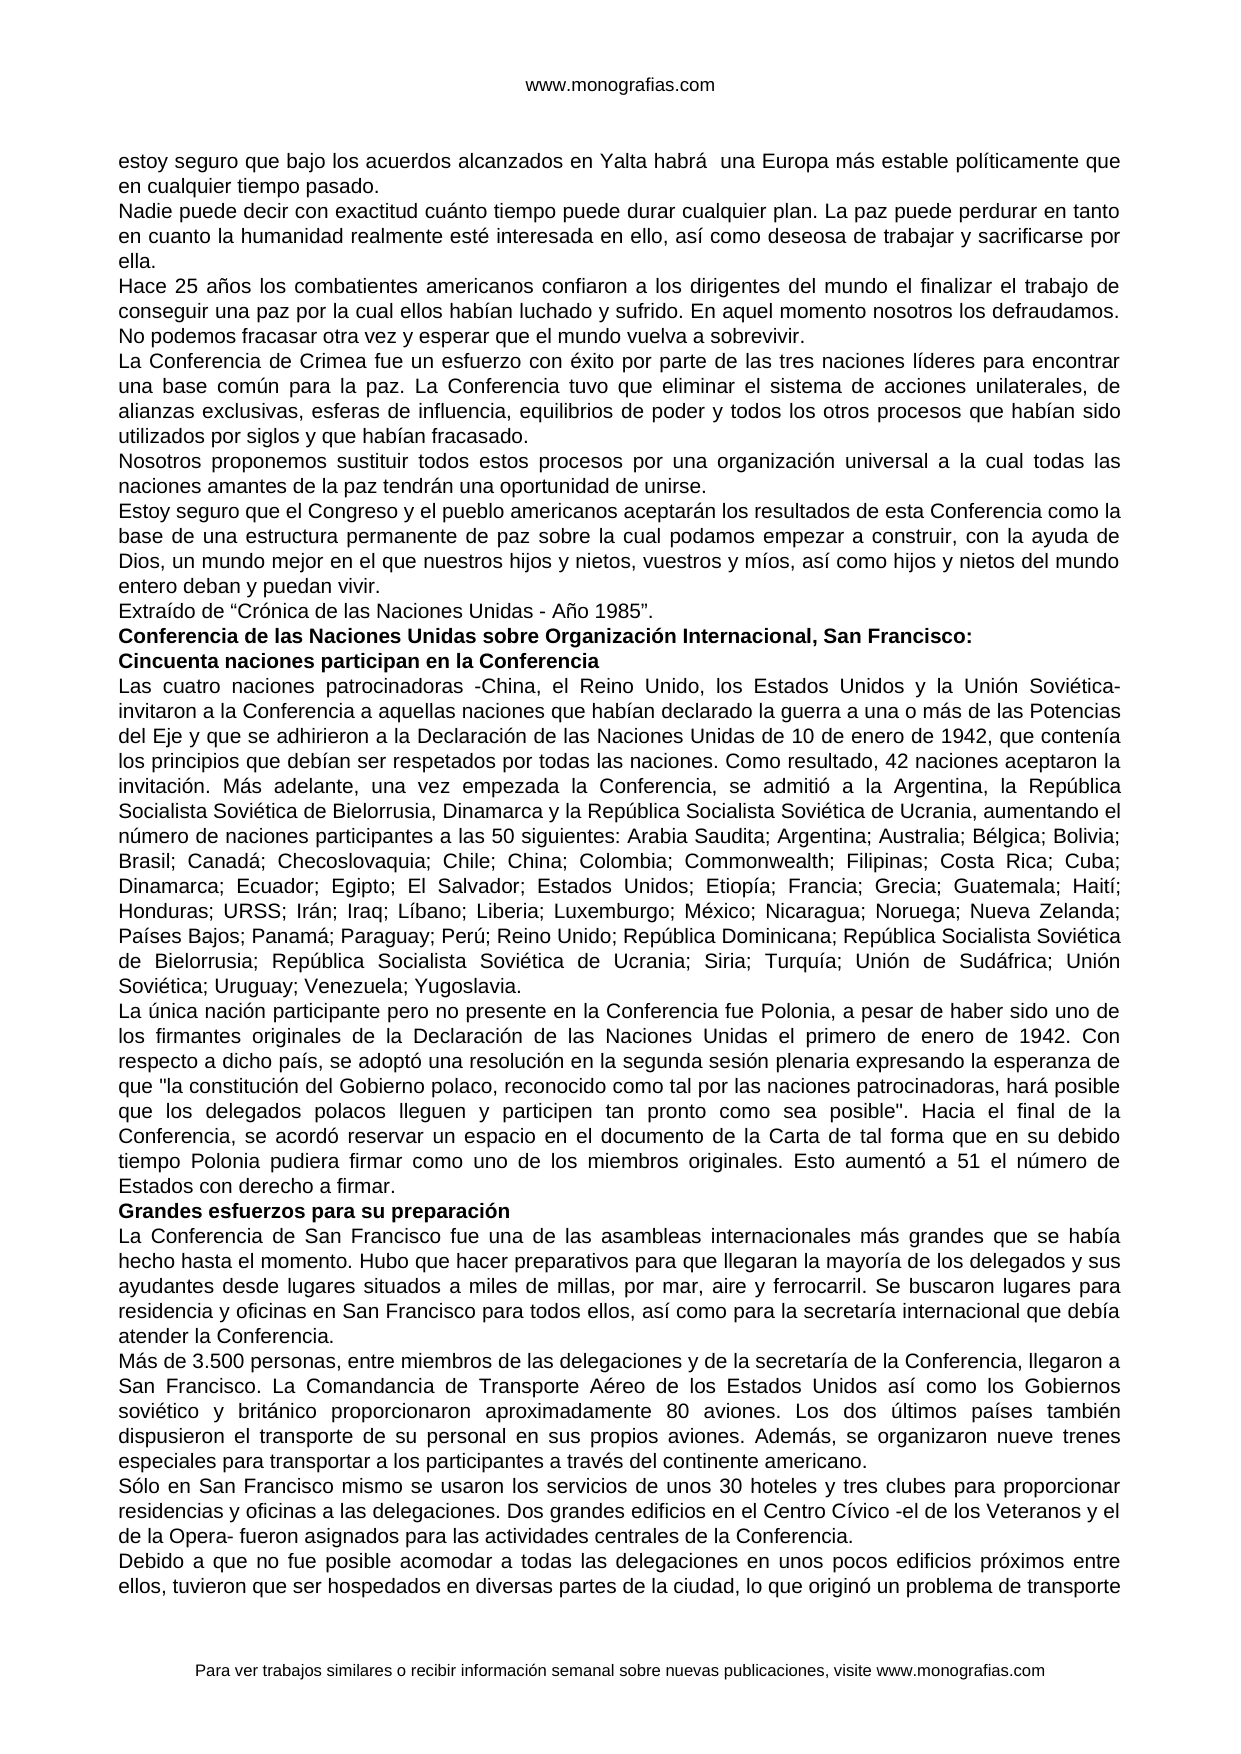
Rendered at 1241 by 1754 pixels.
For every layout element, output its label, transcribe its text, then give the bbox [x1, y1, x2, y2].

text Extraído de “Crónica de las Naciones Unidas - Año . [118, 598, 1122, 623]
text Grandes esfuerzos para su preparación [118, 1198, 1122, 1223]
text La Conferencia de San Francisco fue una de las asambleas internacionales más grandes que se había hecho hasta el momento. Hubo que hacer preparativos para que llegaran la mayoría de los delegados y sus ayudantes desde lugares situados a miles de millas, por mar, aire y ferrocarril. Se buscaron lugares para residencia y oficinas en San Francisco para todos ellos, así como para la secretaría internacional que debía atender la Conferencia. [118, 1223, 1122, 1348]
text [118, 148, 1122, 198]
text Estoy seguro que el Congreso y el pueblo americanos aceptarán los resultados de esta Conferencia como la base de una estructura permanente de paz sobre la cual podamos empezar a construir, con la ayuda de Dios, un mundo mejor en el que nuestros hijos y nietos, vuestros y míos, así como hijos y nietos del mundo entero deban y puedan vivir. [118, 498, 1122, 598]
text Nadie puede decir con exactitud cuánto tiempo puede durar cualquier plan. La paz puede perdurar en tanto en cuanto la humanidad realmente esté interesada en ello, así como deseosa de trabajar y sacrificarse por ella. [118, 198, 1122, 273]
text Más de 3.500 personas, entre miembros de las delegaciones y de la secretaría de la Conferencia, llegaron a San Francisco. La Comandancia de Transporte Aéreo de los Estados Unidos así como los Gobiernos soviético y británico proporcionaron aproximadamente 80 aviones. Los dos últimos países también dispusieron el transporte de su personal en sus propios aviones. Además, se organizaron nueve trenes especiales para transportar a los participantes a través del continente americano. [118, 1348, 1122, 1473]
text Nosotros proponemos sustituir todos estos procesos por una organización universal a la cual todas las naciones amantes de la paz tendrán una oportunidad de unirse. [118, 448, 1122, 498]
text La Conferencia de Crimea fue un esfuerzo con éxito por parte de las tres naciones líderes para encontrar una base común para la paz. La Conferencia tuvo que eliminar el sistema de acciones unilaterales, de alianzas exclusivas, esferas de influencia, equilibrios de poder y todos los otros procesos que habían sido utilizados por siglos y que habían fracasado. [118, 348, 1122, 448]
text Cincuenta naciones participan en la Conferencia [118, 648, 1122, 673]
text Hace 25 años los combatientes americanos confiaron a los dirigentes del mundo el finalizar el trabajo de conseguir una paz por la cual ellos habían luchado y sufrido. En aquel momento nosotros los defraudamos. No podemos fracasar otra vez y esperar que el mundo vuelva a sobrevivir. [118, 273, 1122, 348]
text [118, 1548, 1122, 1598]
text Conferencia de las Naciones Unidas sobre Organización Internacional, San Francisco: [118, 623, 1122, 648]
text La única nación participante pero no presente en la Conferencia fue Polonia, a pesar de haber sido uno de los firmantes originales de la Declaración de las Naciones Unidas el primero de enero de 1942. Con respecto a dicho país, se adoptó una resolución en la segunda sesión plenaria expresando la esperanza de que "la constitución del Gobierno polaco, reconocido como tal por las naciones patrocinadoras, hará posible que los delegados polacos lleguen y participen tan pronto como sea posible". Hacia el final de la Conferencia, se acordó reservar un espacio en el documento de la Carta de tal forma que en su debido tiempo Polonia pudiera firmar como uno de los miembros originales. Esto aumentó a 51 el número de Estados con derecho a firmar. [118, 998, 1122, 1198]
text Sólo en San Francisco mismo se usaron los servicios de unos 30 hoteles y tres clubes para proporcionar residencias y oficinas a las delegaciones. Dos grandes edificios en el Centro Cívico -el de los Veteranos y el de la Opera- fueron asignados para las actividades centrales de la Conferencia. [118, 1473, 1122, 1548]
text Las cuatro naciones patrocinadoras -China, el Reino Unido, los Estados Unidos y la Unión Soviética- invitaron a la Conferencia a aquellas naciones que habían declarado la guerra a una o más de las Potencias del Eje y que se adhirieron a la Declaración de las Naciones Unidas de 10 de enero de 1942, que contenía los principios que debían ser respetados por todas las naciones. Como resultado, 42 naciones aceptaron la invitación. Más adelante, una vez empezada la Conferencia, se admitió a la Argentina, la República Socialista Soviética de Bielorrusia, Dinamarca y la República Socialista Soviética de Ucrania, aumentando el número de naciones participantes a las 50 siguientes: Arabia Saudita; Argentina; Australia; Bélgica; Bolivia; Brasil; Canadá; Checoslovaquia; Chile; China; Colombia; Commonwealth; Filipinas; Costa Rica; Cuba; Dinamarca; Ecuador; Egipto; El Salvador; Estados Unidos; Etiopía; Francia; Grecia; Guatemala; Haití; Honduras; URSS; Irán; Iraq; Líbano; Liberia; Luxemburgo; México; Nicaragua; Noruega; Nueva Zelanda; Países Bajos; Panamá; Paraguay; Perú; Reino Unido; República Dominicana; República Socialista Soviética de Bielorrusia; República Socialista Soviética de Ucrania; Siria; Turquía; Unión de Sudáfrica; Unión Soviética; Uruguay; Venezuela; Yugoslavia. [118, 673, 1122, 998]
